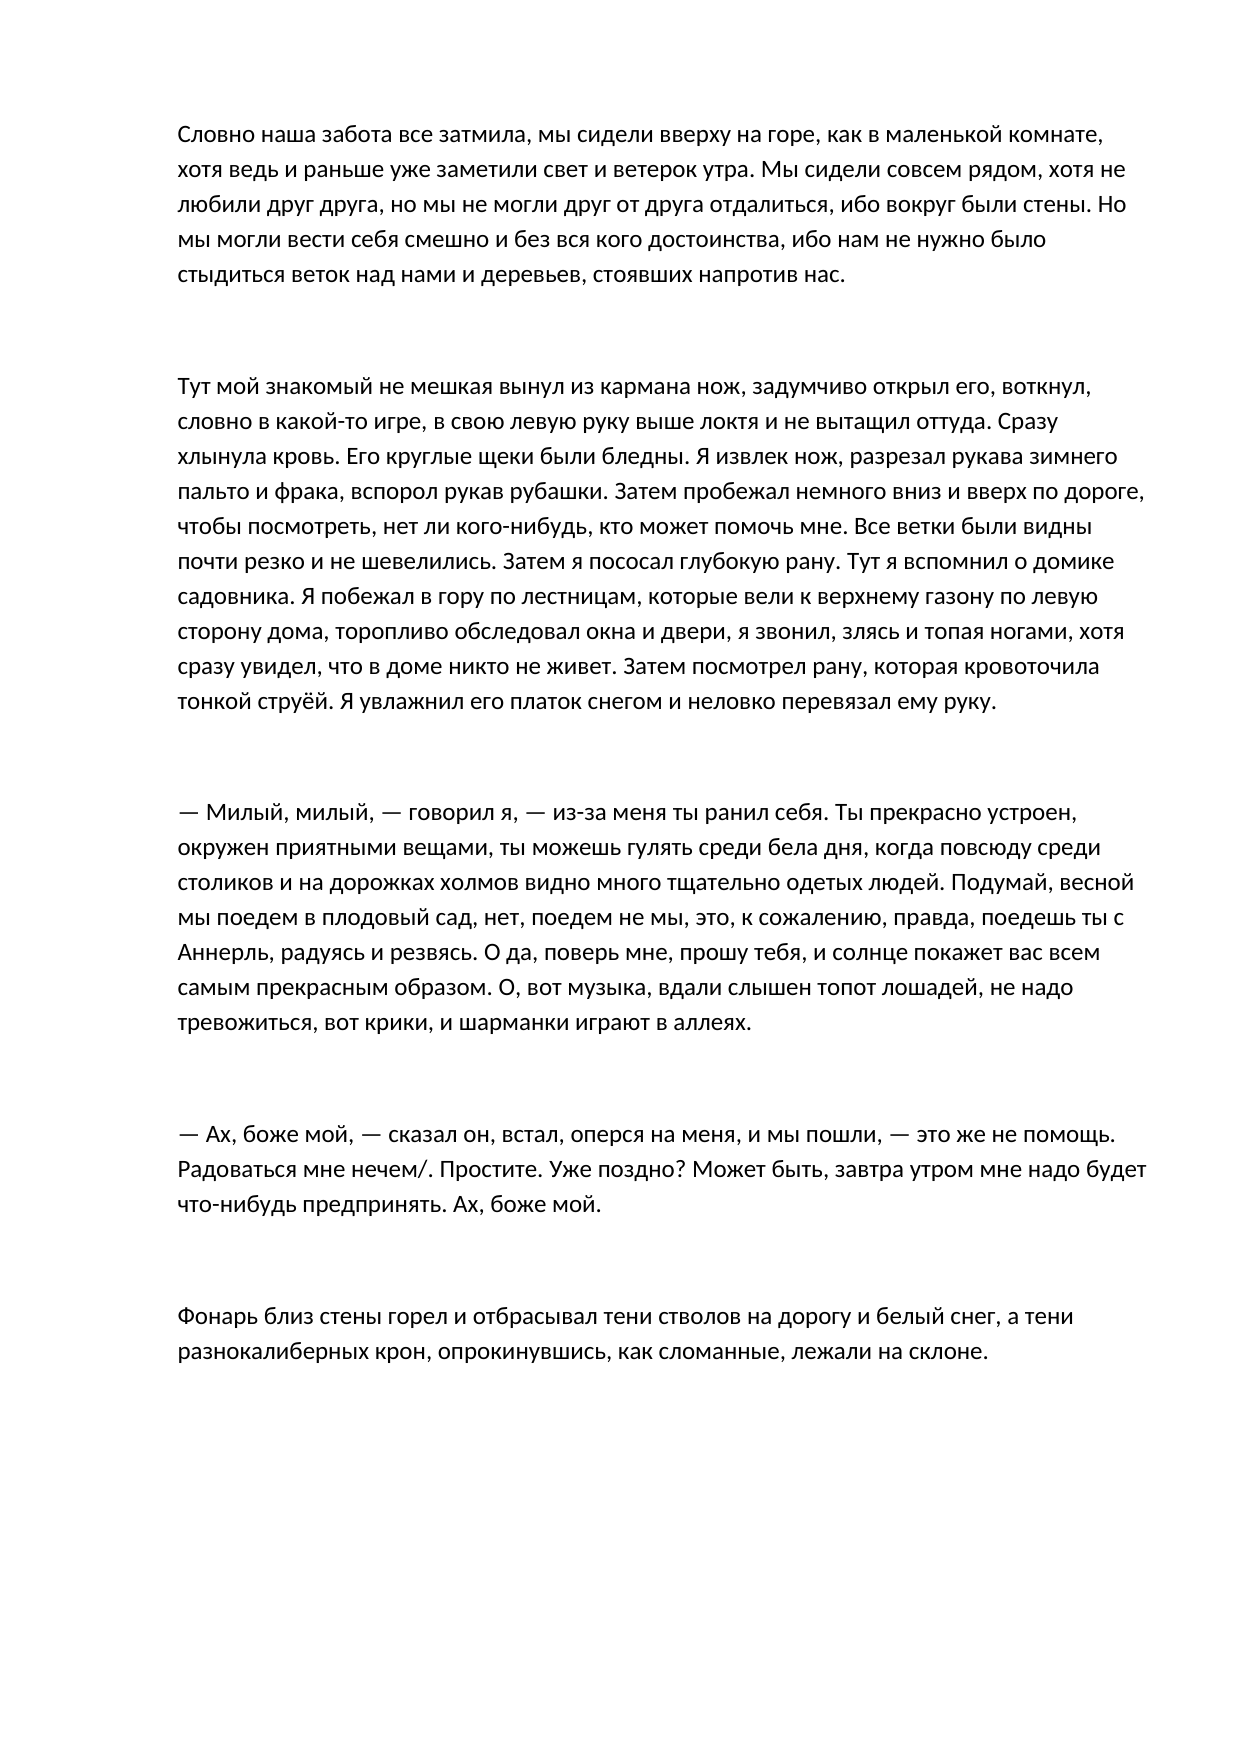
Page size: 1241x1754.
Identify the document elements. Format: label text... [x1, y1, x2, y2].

text Словно наша забота все затмила, мы сидели вверху на горе, как в маленькой комнате, хотя ведь и раньше уже заметили свет и ветерок утра. Мы сидели совсем рядом, хотя не любили друг друга, но мы не могли друг от друга отдалиться, ибо вокруг были стены. Но мы могли вести себя смешно и без вся кого достоинства, ибо нам не нужно было стыдиться веток над нами и деревьев, стоявших напротив нас. [177, 118, 1152, 289]
text Фонарь близ стены горел и отбрасывал тени стволов на дорогу и белый снег, а тени разнокалиберных крон, опрокинувшись, как сломанные, лежали на склоне. [177, 1300, 1152, 1365]
text Тут мой знакомый не мешкая вынул из кармана нож, задумчиво открыл его, воткнул, словно в какой-то игре, в свою левую руку выше локтя и не вытащил оттуда. Сразу хлынула кровь. Его круглые щеки были бледны. Я извлек нож, разрезал рукава зимнего пальто и фрака, вспорол рукав рубашки. Затем пробежал немного вниз и вверх по дороге, чтобы посмотреть, нет ли кого-нибудь, кто может помочь мне. Все ветки были видны почти резко и не шевелились. Затем я пососал глубокую рану. Тут я вспомнил о домике садовника. Я побежал в гору по лестницам, которые вели к верхнему газону по левую сторону дома, торопливо обследовал окна и двери, я звонил, злясь и топая ногами, хотя сразу увидел, что в доме никто не живет. Затем посмотрел рану, которая кровоточила тонкой струëй. Я увлажнил его платок снегом и неловко перевязал ему руку. [177, 370, 1152, 715]
text — Ах, боже мой, — сказал он, встал, оперся на меня, и мы пошли, — это же не помощь. Радоваться мне нечем/. Простите. Уже поздно? Может быть, завтра утром мне надо будет что-нибудь предпринять. Ах, боже мой. [177, 1118, 1152, 1219]
text — Милый, милый, — говорил я, — из-за меня ты ранил себя. Ты прекрасно устроен, окружен приятными вещами, ты можешь гулять среди бела дня, когда повсюду среди столиков и на дорожках холмов видно много тщательно одетых людей. Подумай, весной мы поедем в плодовый сад, нет, поедем не мы, это, к сожалению, правда, поедешь ты с Аннерль, радуясь и резвясь. О да, поверь мне, прошу тебя, и солнце покажет вас всем самым прекрасным образом. О, вот музыка, вдали слышен топот лошадей, не надо тревожиться, вот крики, и шарманки играют в аллеях. [177, 796, 1152, 1037]
